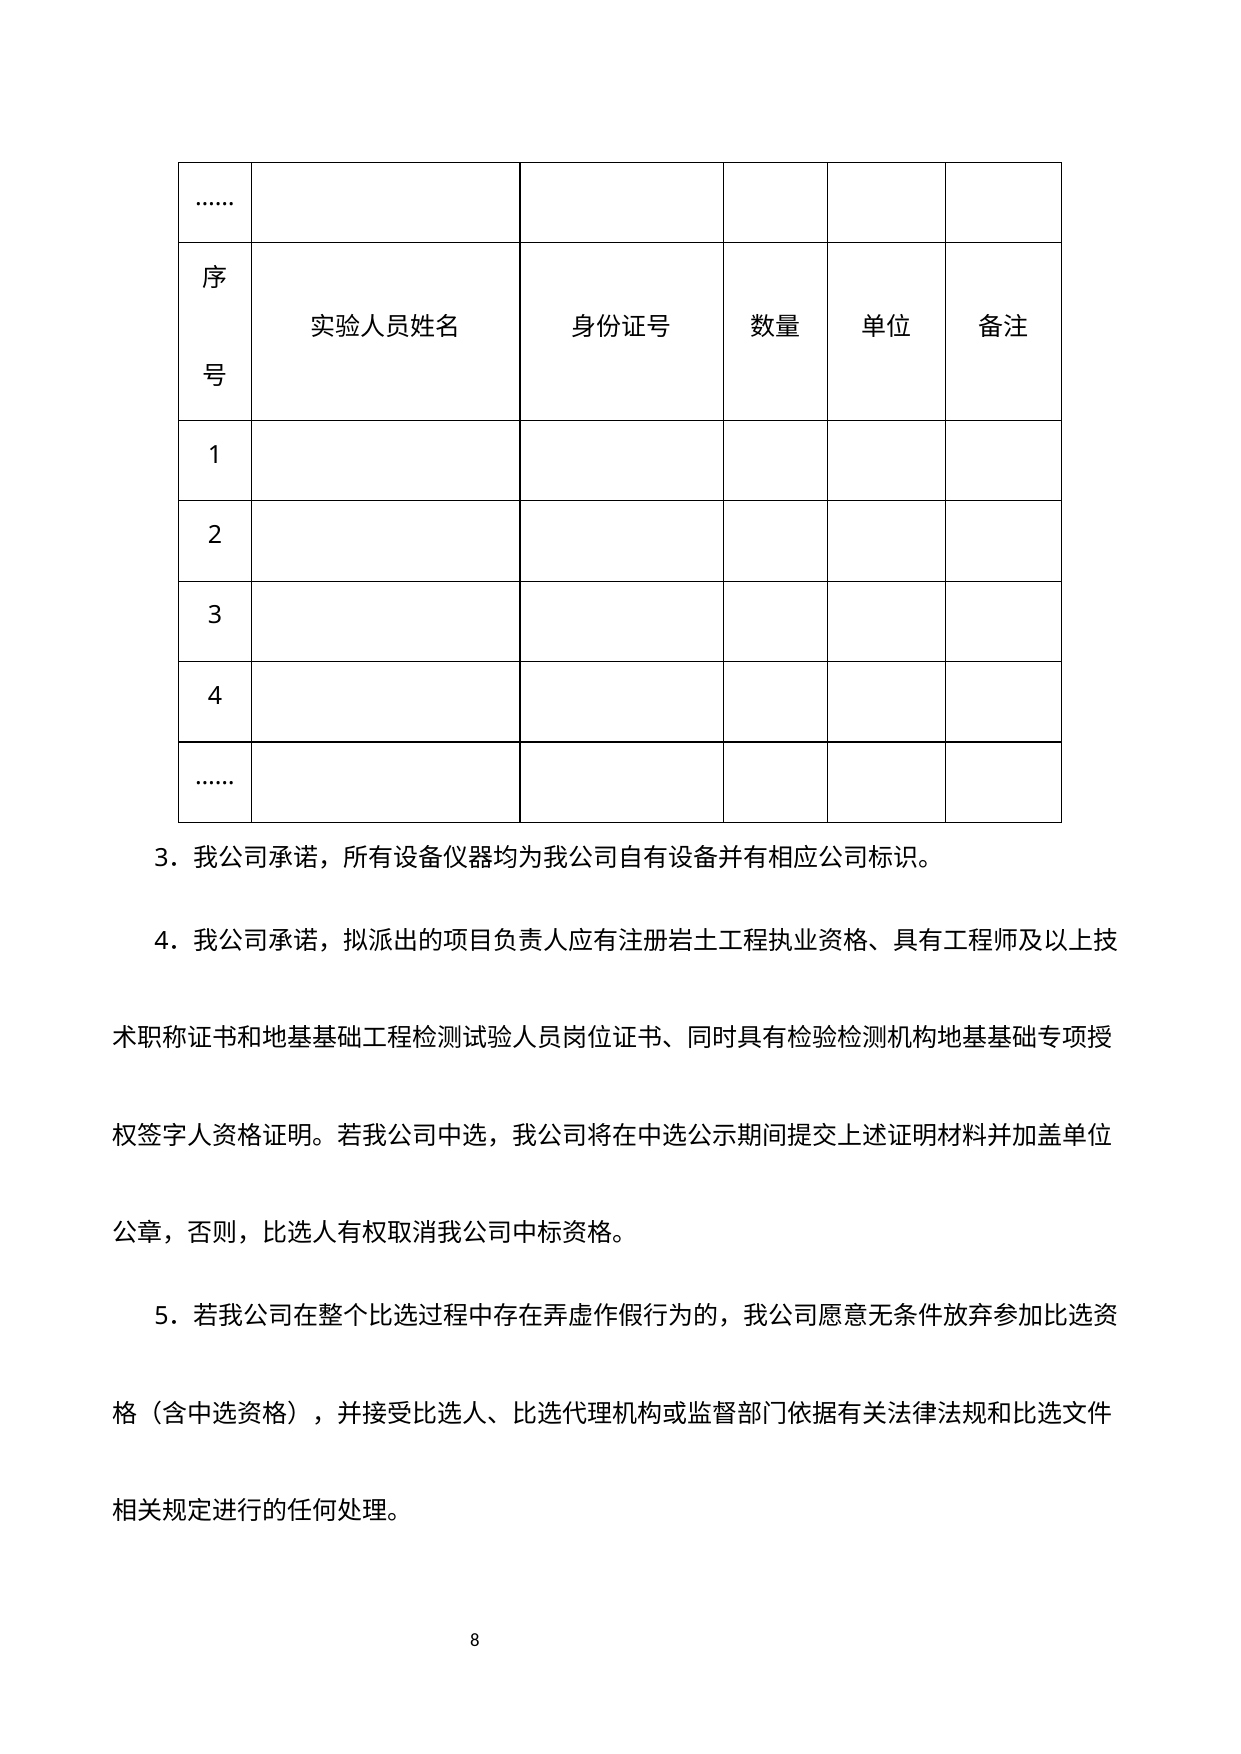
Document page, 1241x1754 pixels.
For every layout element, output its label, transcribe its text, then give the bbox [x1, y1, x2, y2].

table_cell [252, 662, 519, 741]
table_cell [252, 163, 519, 242]
table_cell [252, 501, 519, 581]
table_cell 序号 [179, 243, 251, 420]
table_cell 数量 [724, 243, 827, 420]
table_cell [521, 501, 723, 581]
table_cell 1 [179, 421, 251, 500]
table_cell 4 [179, 662, 251, 741]
table_cell 备注 [946, 243, 1061, 420]
table_cell [946, 743, 1061, 822]
table_cell [252, 582, 519, 661]
table_cell [828, 421, 945, 500]
table_cell [946, 163, 1061, 242]
table_cell [828, 582, 945, 661]
table_cell [252, 743, 519, 822]
table_cell [724, 163, 827, 242]
table_cell [521, 743, 723, 822]
list 我公司承诺，拟派出的项目负责人应有注册岩土工程执业资格、具有工程师及以上技术职称证书和地基基础工程检测试验人员岗位证书、同时具有检验检测机构地基基础专项授权签字人资格证明。若我公司中选，我公司将在中选公示期间提交上述证明材料并加盖单位公章，否则，比选人有权取消我公司中标资格。 [112, 906, 1128, 1263]
list 我公司承诺，所有设备仪器均为我公司自有设备并有相应公司标识。 [112, 823, 1128, 888]
table_cell …… [179, 163, 251, 242]
table_cell [946, 662, 1061, 741]
table_cell [828, 501, 945, 581]
table_cell [252, 421, 519, 500]
table_cell [724, 582, 827, 661]
table_cell [521, 582, 723, 661]
table_cell [828, 743, 945, 822]
table_cell [946, 421, 1061, 500]
table_cell …… [179, 743, 251, 822]
table_cell 单位 [828, 243, 945, 420]
table_cell [521, 662, 723, 741]
table_cell 实验人员姓名 [252, 243, 519, 420]
list 若我公司在整个比选过程中存在弄虚作假行为的，我公司愿意无条件放弃参加比选资格（含中选资格），并接受比选人、比选代理机构或监督部门依据有关法律法规和比选文件相关规定进行的任何处理。 [112, 1281, 1128, 1541]
table_cell [946, 582, 1061, 661]
table_cell [724, 662, 827, 741]
table_cell 2 [179, 501, 251, 581]
table_cell [828, 163, 945, 242]
table_cell [724, 501, 827, 581]
table_cell [828, 662, 945, 741]
table_cell 3 [179, 582, 251, 661]
table_cell [521, 421, 723, 500]
table_cell [946, 501, 1061, 581]
table_cell [724, 743, 827, 822]
table_cell 身份证号 [521, 243, 723, 420]
table_cell [521, 163, 723, 242]
table_cell [724, 421, 827, 500]
